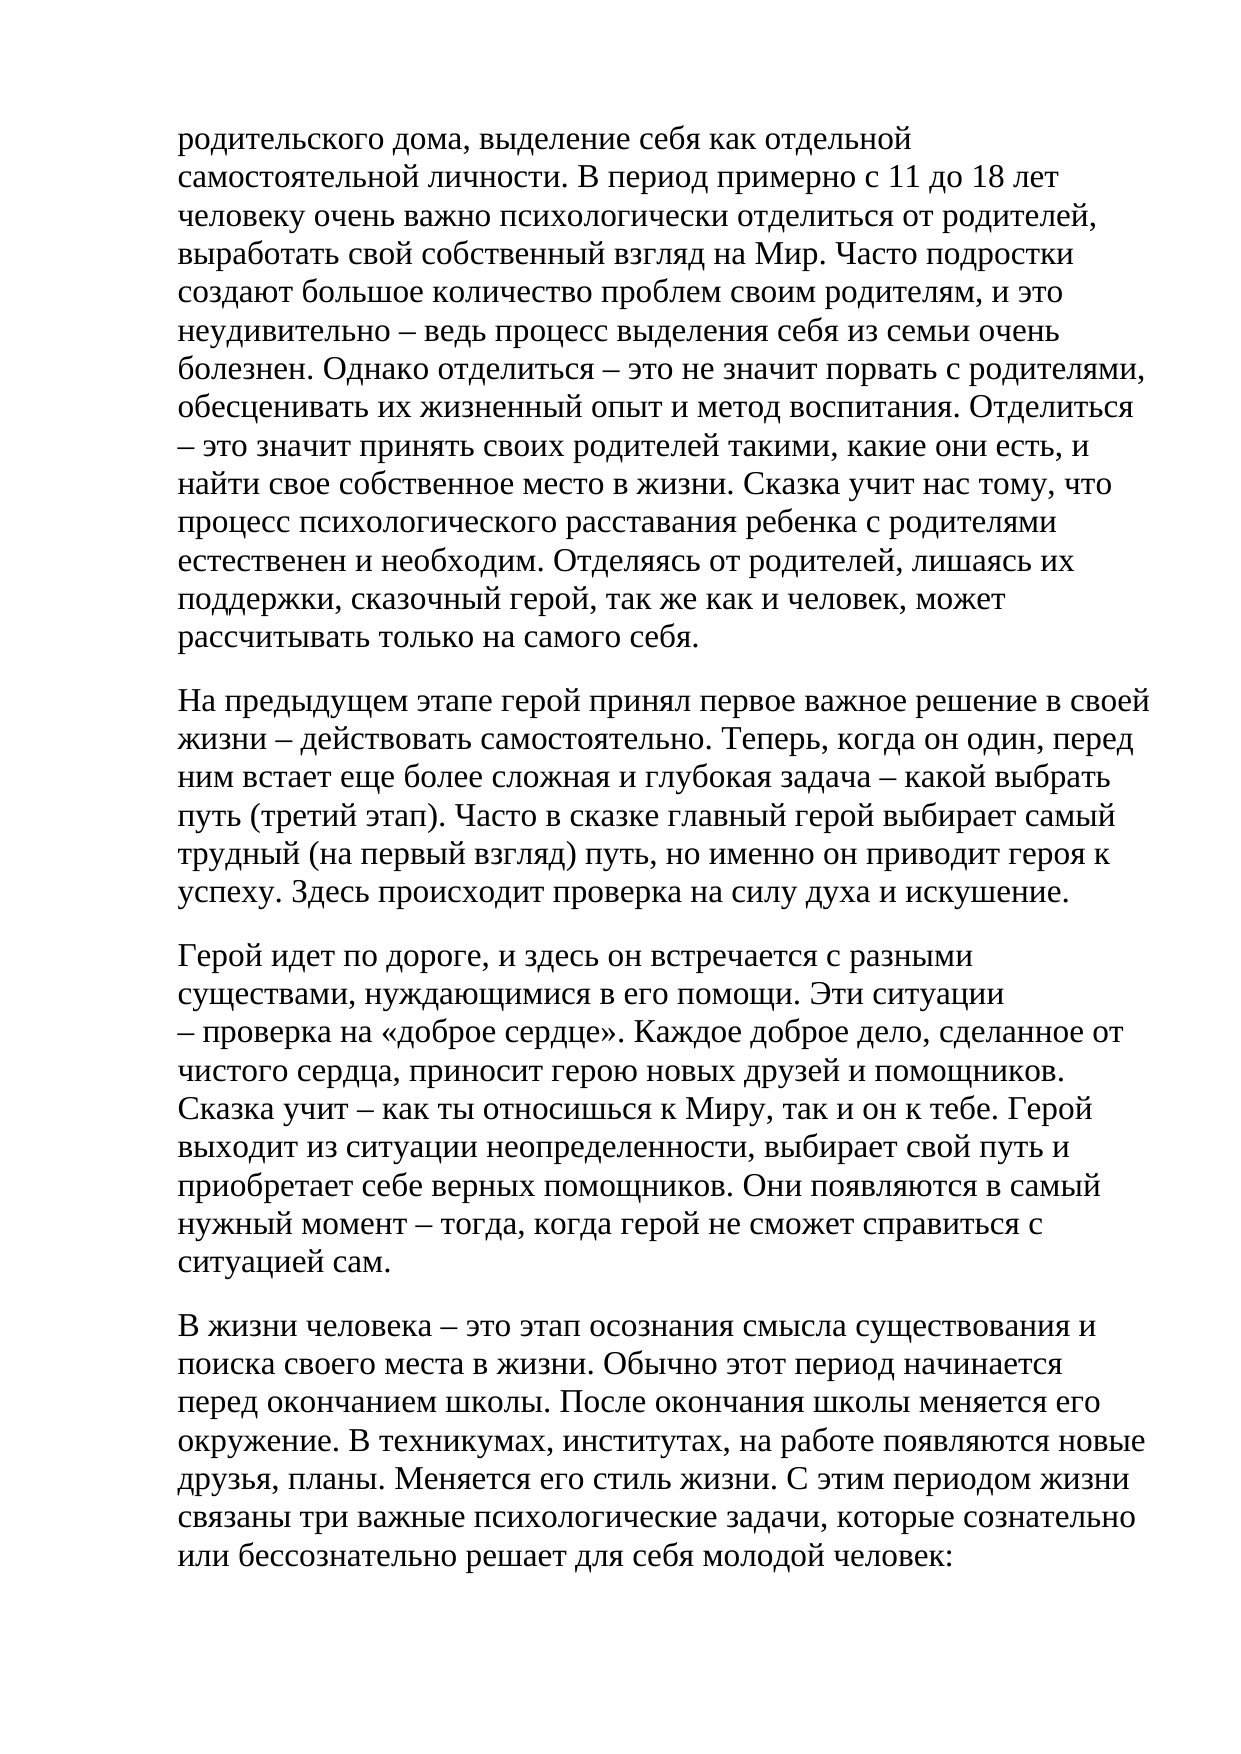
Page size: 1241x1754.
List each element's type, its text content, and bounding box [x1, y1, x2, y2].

text Герой идет по дороге, и здесь он встречается с разными существами, нуждающимися в его помощи. Эти ситуации – проверка на «доброе сердце». Каждое доброе дело, сделанное от чистого сердца, приносит герою новых друзей и помощников. Сказка учит – как ты относишься к Миру, так и он к тебе. Герой выходит из ситуации неопределенности, выбирает свой путь и приобретает себе верных помощников. Они появляются в самый нужный момент – тогда, когда герой не сможет справиться с ситуацией сам. [177, 1011, 1152, 1356]
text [177, 1381, 1152, 1573]
text На предыдущем этапе герой принял первое важное решение в своей жизни – действовать самостоятельно. Теперь, когда он один, перед ним встает еще более сложная и глубокая задача – какой выбрать путь (третий этап). Часто в сказке главный герой выбирает самый трудный (на первый взгляд) путь, но именно он приводит героя к успеху. Здесь происходит проверка на силу духа и искушение. [177, 756, 1152, 986]
text В каждой сказке главный герой рано или поздно покидает родительский дом. Задача второго этапа – определение от родительского дома, выделение себя как отдельной самостоятельной личности. В период примерно с 11 до 18 лет человеку очень важно психологически отделиться от родителей, выработать свой собственный взгляд на Мир. Часто подростки создают большое количество проблем своим родителям, и это неудивительно – ведь процесс выделения себя из семьи очень болезнен. Однако отделиться – это не значит порвать с родителями, обесценивать их жизненный опыт и метод воспитания. Отделиться – это значит принять своих родителей такими, какие они есть, и найти свое собственное место в жизни. Сказка учит нас тому, что процесс психологического расставания ребенка с родителями естественен и необходим. Отделяясь от родителей, лишаясь их поддержки, сказочный герой, так же как и человек, может рассчитывать только на самого себя. [177, 118, 1152, 731]
